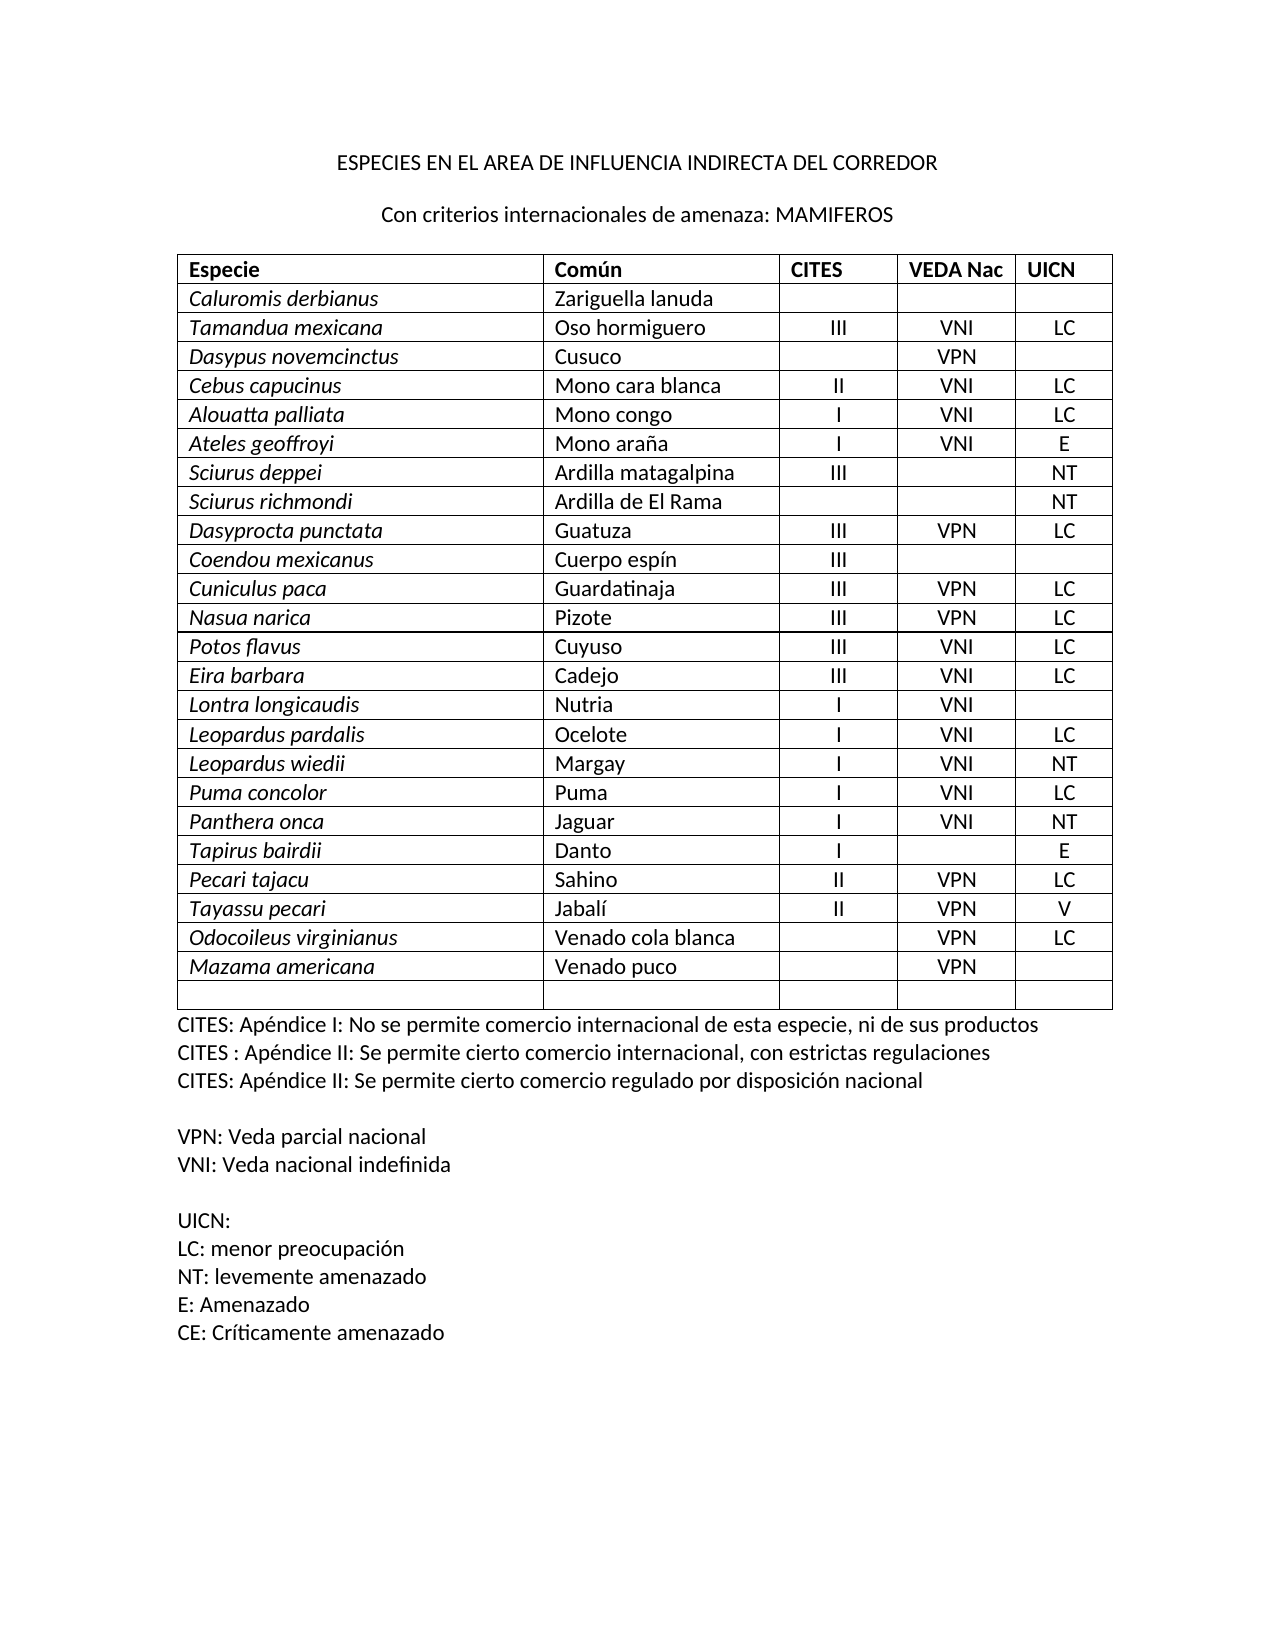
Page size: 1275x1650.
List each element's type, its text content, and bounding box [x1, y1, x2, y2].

table_cell Zariguella lanuda [544, 284, 779, 312]
table_cell Cuyuso [544, 633, 779, 661]
table_header UICN [1016, 255, 1112, 283]
table_cell LC [1016, 633, 1112, 661]
table_cell LC [1016, 574, 1112, 602]
table_cell VNI [898, 429, 1015, 457]
table_cell Mazama americana [178, 952, 543, 980]
table_cell Guatuza [544, 516, 779, 544]
table_cell [1016, 342, 1112, 370]
table_cell Nasua narica [178, 604, 543, 631]
table_cell I [780, 691, 897, 719]
table_cell [1016, 545, 1112, 573]
table_cell E [1016, 429, 1112, 457]
table_cell VNI [898, 633, 1015, 661]
table_cell VPN [898, 865, 1015, 893]
table_cell III [780, 662, 897, 689]
table_cell Sciurus richmondi [178, 487, 543, 515]
table_cell Venado puco [544, 952, 779, 980]
table_cell VPN [898, 604, 1015, 631]
table_cell VPN [898, 923, 1015, 951]
table_cell Tayassu pecari [178, 894, 543, 922]
table_cell Sciurus deppei [178, 458, 543, 486]
table_cell III [780, 458, 897, 486]
table_cell [544, 981, 779, 1009]
table_cell Alouatta palliata [178, 400, 543, 428]
table_cell [780, 923, 897, 951]
table_cell III [780, 313, 897, 341]
table_cell LC [1016, 516, 1112, 544]
table_cell [780, 487, 897, 515]
table_cell Leopardus wiedii [178, 749, 543, 777]
table_cell VNI [898, 662, 1015, 689]
table_cell E [1016, 836, 1112, 864]
table_cell Mono araña [544, 429, 779, 457]
table_cell LC [1016, 313, 1112, 341]
table_cell Cebus capucinus [178, 371, 543, 399]
table_cell [780, 342, 897, 370]
table_cell Margay [544, 749, 779, 777]
table_cell Sahino [544, 865, 779, 893]
table_cell Jabalí [544, 894, 779, 922]
table_cell III [780, 604, 897, 631]
table_cell Mono cara blanca [544, 371, 779, 399]
table_cell Coendou mexicanus [178, 545, 543, 573]
table_cell NT [1016, 487, 1112, 515]
table_cell [780, 952, 897, 980]
table_cell Cuerpo espín [544, 545, 779, 573]
table_cell LC [1016, 778, 1112, 806]
table_cell II [780, 371, 897, 399]
text ESPECIES EN EL AREA DE INFLUENCIA INDIRECTA DEL CORREDOR [177, 148, 1098, 176]
table_cell VPN [898, 574, 1015, 602]
table_cell Puma concolor [178, 778, 543, 806]
table_cell VNI [898, 778, 1015, 806]
table_cell [1016, 691, 1112, 719]
table_cell VPN [898, 894, 1015, 922]
table_cell [178, 981, 543, 1009]
table_cell III [780, 516, 897, 544]
table_cell Potos flavus [178, 633, 543, 661]
text UICN: [177, 1206, 1098, 1234]
table_cell I [780, 749, 897, 777]
table_cell [898, 981, 1015, 1009]
table_cell NT [1016, 749, 1112, 777]
table_cell Ateles geoffroyi [178, 429, 543, 457]
table_cell I [780, 400, 897, 428]
table_cell Ocelote [544, 720, 779, 748]
table_cell [898, 545, 1015, 573]
table_cell LC [1016, 604, 1112, 631]
table_cell [1016, 284, 1112, 312]
text VNI: Veda nacional indefinida [177, 1150, 1098, 1178]
table_cell LC [1016, 720, 1112, 748]
table_cell VNI [898, 749, 1015, 777]
table_cell VNI [898, 691, 1015, 719]
table_cell Cuniculus paca [178, 574, 543, 602]
text E: Amenazado [177, 1291, 1098, 1318]
table_cell I [780, 429, 897, 457]
table_cell V [1016, 894, 1112, 922]
table_cell III [780, 545, 897, 573]
table_cell Jaguar [544, 807, 779, 835]
table_cell VPN [898, 952, 1015, 980]
table_cell VNI [898, 807, 1015, 835]
table_cell I [780, 720, 897, 748]
table_cell LC [1016, 923, 1112, 951]
table_cell Pecari tajacu [178, 865, 543, 893]
table_cell LC [1016, 865, 1112, 893]
table_header CITES [780, 255, 897, 283]
table_cell Pizote [544, 604, 779, 631]
text CE: Críticamente amenazado [177, 1318, 1098, 1347]
table_cell Eira barbara [178, 662, 543, 689]
table_cell Puma [544, 778, 779, 806]
table_cell VNI [898, 313, 1015, 341]
table_cell LC [1016, 371, 1112, 399]
table_cell II [780, 865, 897, 893]
table_cell [1016, 981, 1112, 1009]
table_cell Dasypus novemcinctus [178, 342, 543, 370]
table_cell VNI [898, 400, 1015, 428]
table_header Común [544, 255, 779, 283]
table_cell Panthera onca [178, 807, 543, 835]
text CITES : Apéndice II: Se permite cierto comercio internacional, con estrictas regulaciones [177, 1038, 1098, 1066]
table_cell VPN [898, 342, 1015, 370]
table_header VEDA Nac [898, 255, 1015, 283]
table_cell II [780, 894, 897, 922]
text VPN: Veda parcial nacional [177, 1122, 1098, 1150]
table_cell Mono congo [544, 400, 779, 428]
table_cell Caluromis derbianus [178, 284, 543, 312]
table_cell Tamandua mexicana [178, 313, 543, 341]
table_cell [898, 487, 1015, 515]
table_cell Danto [544, 836, 779, 864]
table_cell [898, 458, 1015, 486]
table_cell Cusuco [544, 342, 779, 370]
table_cell I [780, 778, 897, 806]
table_cell Oso hormiguero [544, 313, 779, 341]
text CITES: Apéndice II: Se permite cierto comercio regulado por disposición nacional [177, 1066, 1098, 1094]
table_cell Venado cola blanca [544, 923, 779, 951]
table_cell I [780, 807, 897, 835]
table_header Especie [178, 255, 543, 283]
table_cell I [780, 836, 897, 864]
table_cell Cadejo [544, 662, 779, 689]
text NT: levemente amenazado [177, 1262, 1098, 1291]
table_cell [780, 981, 897, 1009]
text CITES: Apéndice I: No se permite comercio internacional de esta especie, ni de sus productos [177, 1010, 1098, 1038]
table_cell III [780, 574, 897, 602]
table_cell III [780, 633, 897, 661]
table_cell Lontra longicaudis [178, 691, 543, 719]
table_cell VPN [898, 516, 1015, 544]
table_cell VNI [898, 371, 1015, 399]
table_cell Nutria [544, 691, 779, 719]
table_cell LC [1016, 662, 1112, 689]
table_cell [898, 284, 1015, 312]
table_cell [1016, 952, 1112, 980]
table_cell Ardilla de El Rama [544, 487, 779, 515]
table_cell NT [1016, 807, 1112, 835]
table_cell Dasyprocta punctata [178, 516, 543, 544]
text Con criterios internacionales de amenaza: MAMIFEROS [177, 201, 1098, 229]
table_cell Tapirus bairdii [178, 836, 543, 864]
table_cell LC [1016, 400, 1112, 428]
table_cell VNI [898, 720, 1015, 748]
table_cell Leopardus pardalis [178, 720, 543, 748]
table_cell [898, 836, 1015, 864]
table_cell NT [1016, 458, 1112, 486]
table_cell Guardatinaja [544, 574, 779, 602]
table_cell Odocoileus virginianus [178, 923, 543, 951]
text LC: menor preocupación [177, 1234, 1098, 1262]
table_cell Ardilla matagalpina [544, 458, 779, 486]
table_cell [780, 284, 897, 312]
